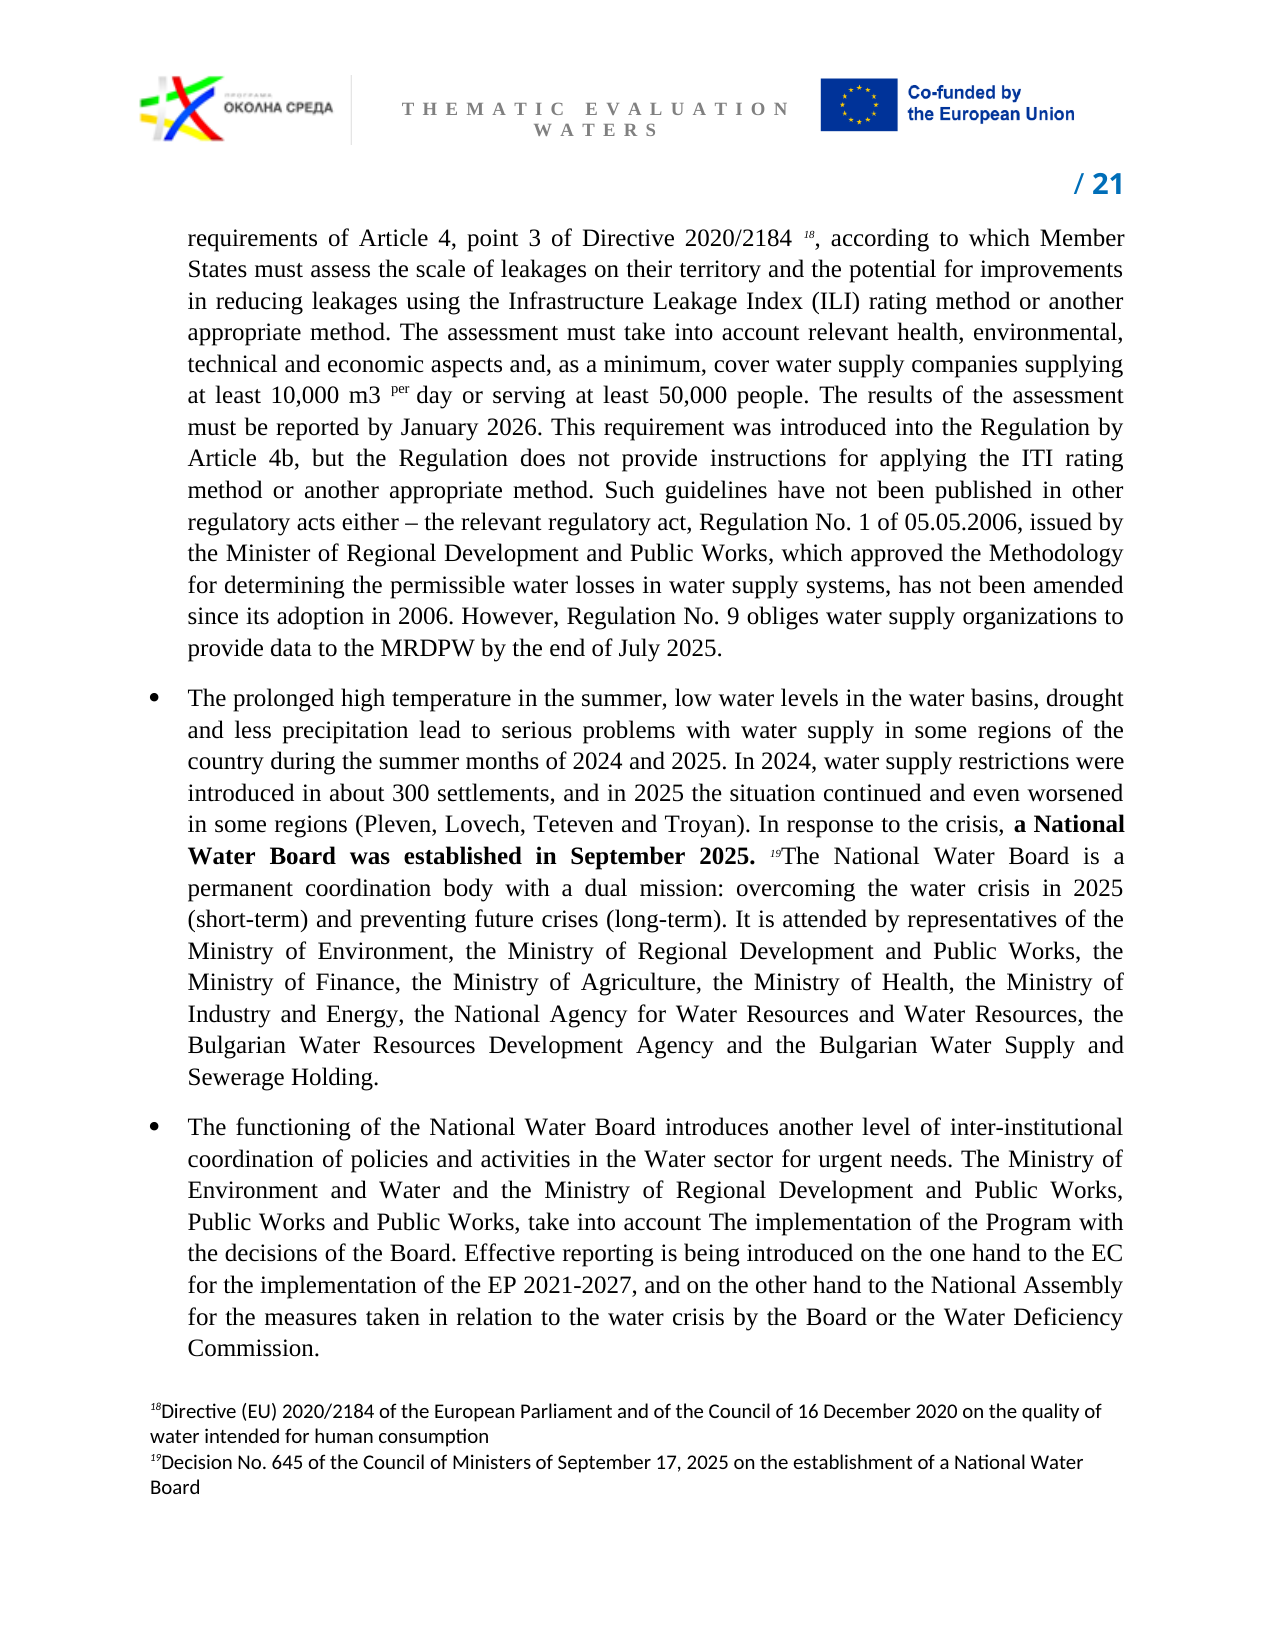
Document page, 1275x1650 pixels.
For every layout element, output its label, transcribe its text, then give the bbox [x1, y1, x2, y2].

list The functioning of the National Water Board introduces another level of inter-institutional coordination of policies and activities in the Water sector for urgent needs. The Ministry of Environment and Water and the Ministry of Regional Development and Public Works, Public Works and Public Works, take into account The implementation of the Program with the decisions of the Board. Effective reporting is being introduced on the one hand to the EC for the implementation of the EP 2021-2027, and on the other hand to the National Assembly for the measures taken in relation to the water crisis by the Board or the Water Deficiency Commission. [150, 1112, 1125, 1362]
picture [817, 75, 1077, 135]
picture [123, 75, 353, 145]
list The prolonged high temperature in the summer, low water levels in the water basins, drought and less precipitation lead to serious problems with water supply in some regions of the country during the summer months of 2024 and 2025. In 2024, water supply restrictions were introduced in about 300 settlements, and in 2025 the situation continued and even worsened in some regions (Pleven, Lovech, Teteven and Troyan). In response to the crisis, a National Water Board was established in September 2025. The National Water Board is a permanent coordination body with a dual mission: overcoming the water crisis in 2025 (short-term) and preventing future crises (long-term). It is attended by representatives of the Ministry of Environment, the Ministry of Regional Development and Public Works, the Ministry of Finance, the Ministry of Agriculture, the Ministry of Health, the Ministry of Industry and Energy, the National Agency for Water Resources and Water Resources, the Bulgarian Water Resources Development Agency and the Bulgarian Water Supply and Sewerage Holding. [150, 683, 1125, 1091]
